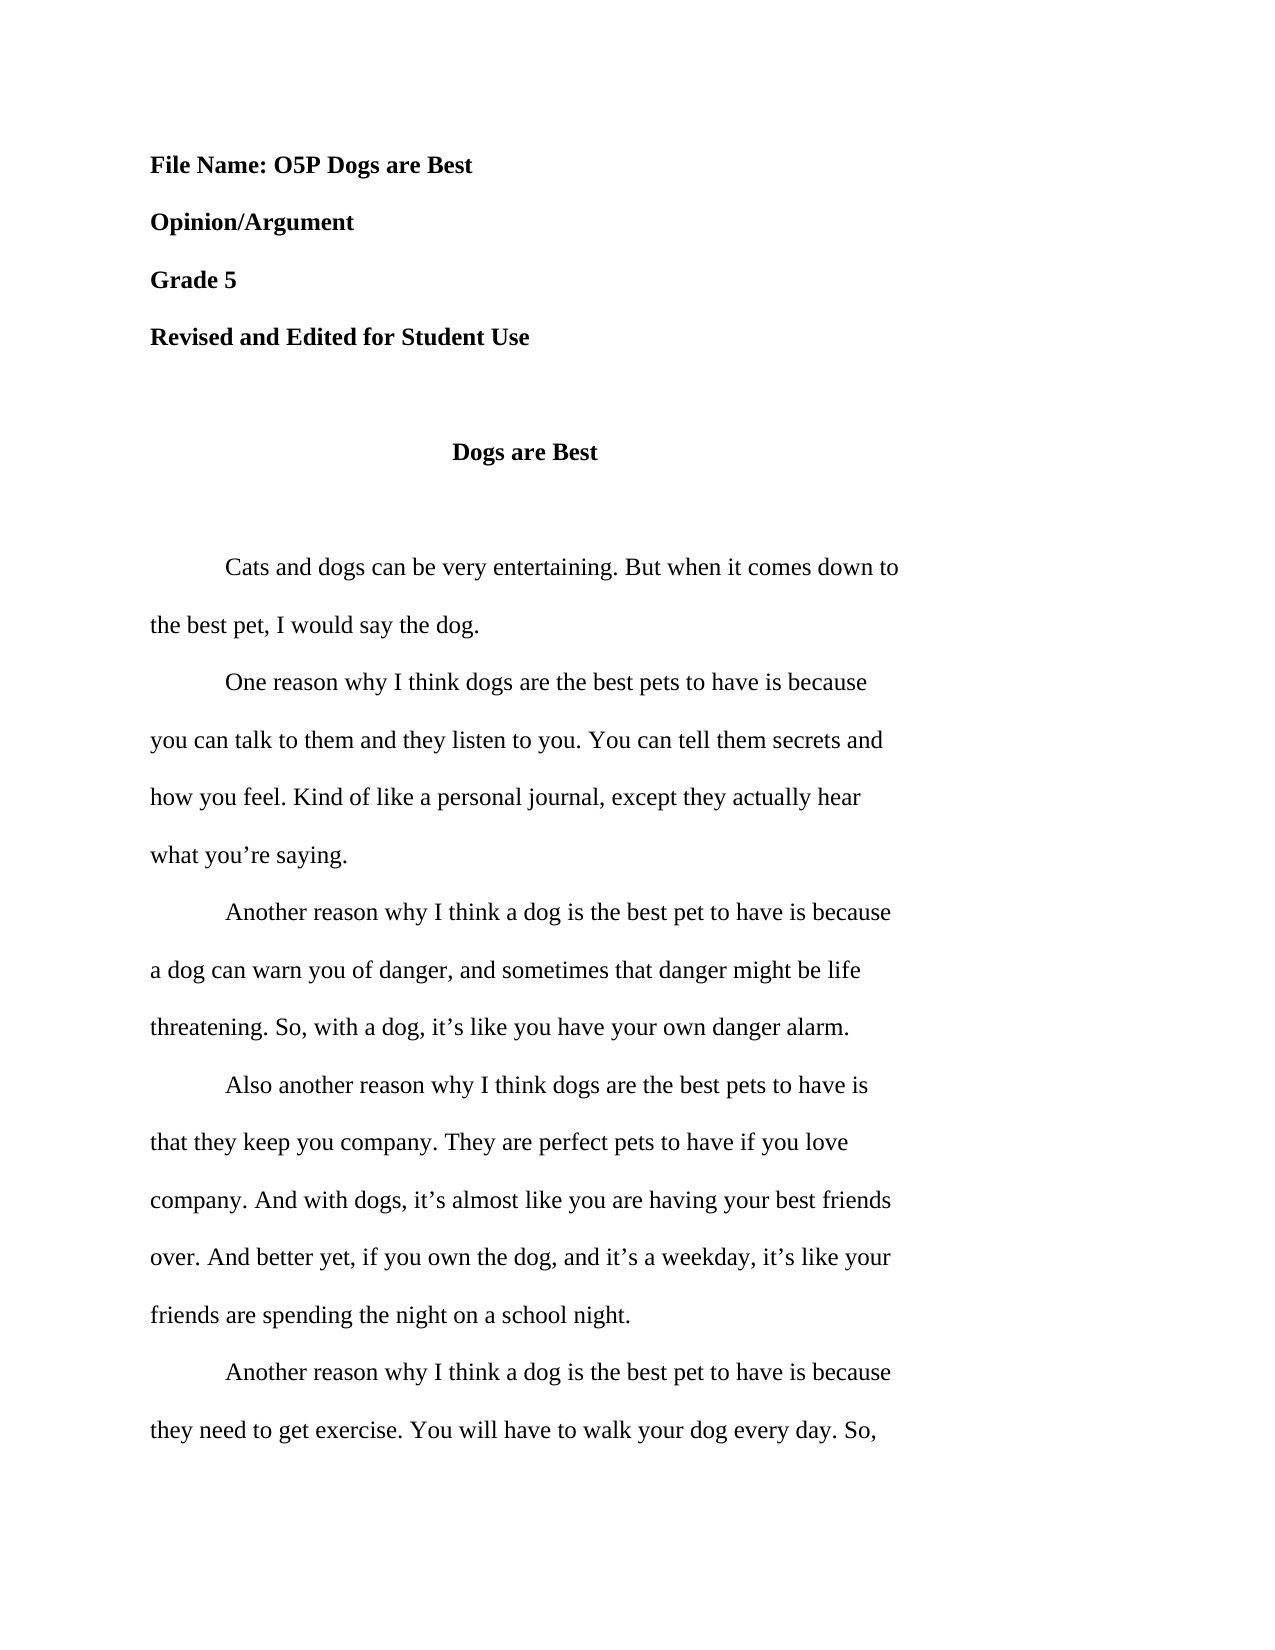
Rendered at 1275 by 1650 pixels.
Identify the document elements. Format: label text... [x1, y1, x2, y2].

text Revised and Edited for Student Use [150, 322, 1125, 351]
text Dogs are Best [150, 437, 900, 466]
text Grade 5 [150, 265, 1125, 294]
text Another reason why I think a dog is the best pet to have is because a dog can warn you of danger, and sometimes that danger might be life threatening. So, with a dog, it’s like you have your own danger alarm. [150, 897, 900, 1041]
text Also another reason why I think dogs are the best pets to have is that they keep you company. They are perfect pets to have if you love company. And with dogs, it’s almost like you are having your best friends over. And better yet, if you own the dog, and it’s a weekday, it’s like your friends are spending the night on a school night. [150, 1070, 900, 1329]
text One reason why I think dogs are the best pets to have is because you can talk to them and they listen to you. You can tell them secrets and how you feel. Kind of like a personal journal, except they actually hear what you’re saying. [150, 667, 900, 869]
text File Name: O5P Dogs are Best [150, 150, 1125, 179]
text Opinion/Argument [150, 207, 1125, 236]
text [150, 1357, 900, 1444]
text Cats and dogs can be very entertaining. But when it comes down to the best pet, I would say the dog. [150, 552, 900, 639]
